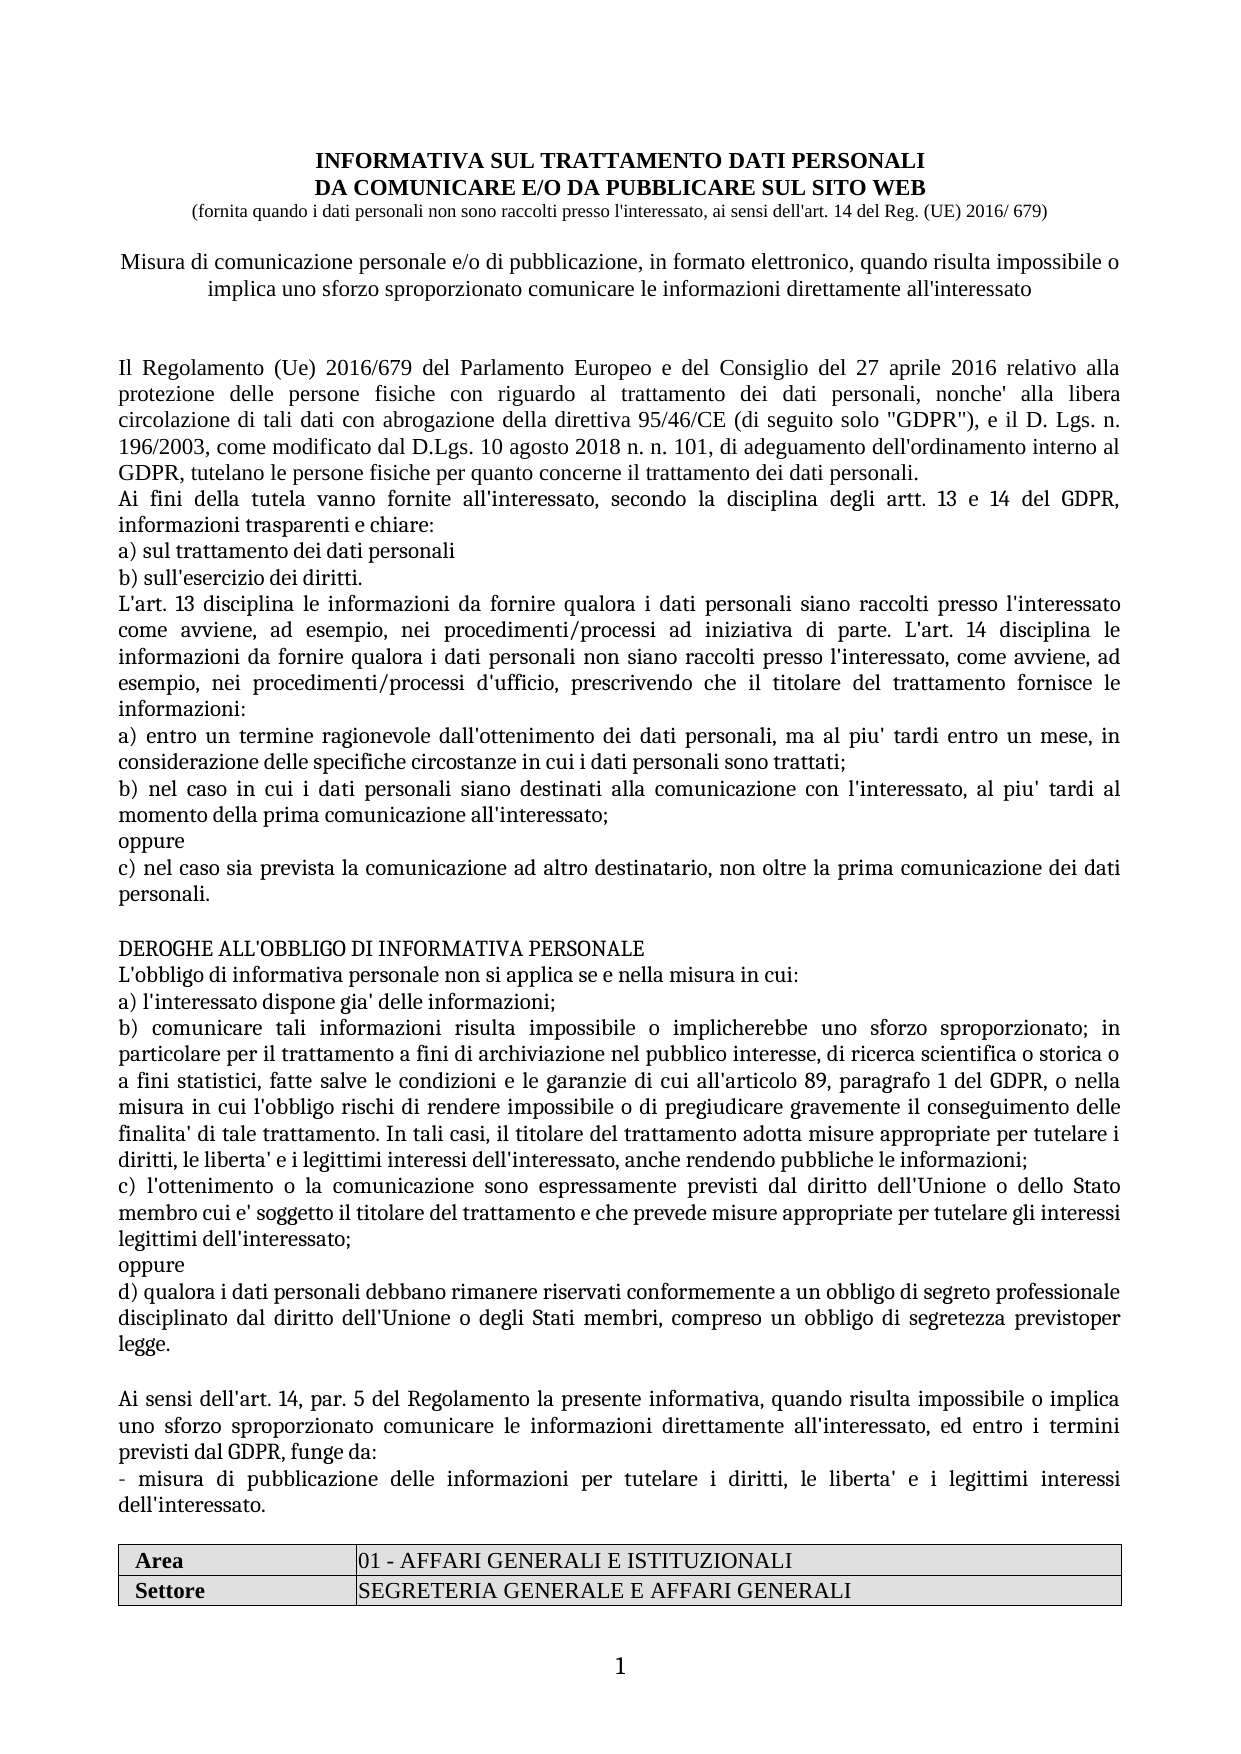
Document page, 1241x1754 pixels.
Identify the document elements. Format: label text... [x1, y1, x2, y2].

text oppure [118, 828, 1122, 854]
table_cell SEGRETERIA GENERALE E AFFARI GENERALI [357, 1576, 1121, 1605]
text Ai sensi dell'art. 14, par. 5 del Regolamento la presente informativa, quando risulta impossibile o implica uno sforzo sproporzionato comunicare le informazioni direttamente all'interessato, ed entro i termini previsti dal GDPR, funge da: [118, 1386, 1122, 1465]
text a) entro un termine ragionevole dall'ottenimento dei dati personali, ma al piu' tardi entro un mese, in considerazione delle specifiche circostanze in cui i dati personali sono trattati; [118, 723, 1122, 775]
text b) sull'esercizio dei diritti. [118, 564, 1122, 591]
text c) nel caso sia prevista la comunicazione ad altro destinatario, non oltre la prima comunicazione dei dati personali. [118, 854, 1122, 907]
text b) comunicare tali informazioni risulta impossibile o implicherebbe uno sforzo sproporzionato; in particolare per il trattamento a fini di archiviazione nel pubblico interesse, di ricerca scientifica o storica o a fini statistici, fatte salve le condizioni e le garanzie di cui all'articolo 89, paragrafo 1 del GDPR, o nella misura in cui l'obbligo rischi di rendere impossibile o di pregiudicare gravemente il conseguimento delle finalita' di tale trattamento. In tali casi, il titolare del trattamento adotta misure appropriate per tutelare i diritti, le liberta' e i legittimi interessi dell'interessato, anche rendendo pubbliche le informazioni; [118, 1015, 1122, 1173]
table_header Area [119, 1545, 356, 1575]
text INFORMATIVA SUL TRATTAMENTO DATI PERSONALI [118, 148, 1122, 174]
text Il Regolamento (Ue) 2016/679 del Parlamento Europeo e del Consiglio del 27 aprile 2016 relativo alla protezione delle persone fisiche con riguardo al trattamento dei dati personali, nonche' alla libera circolazione di tali dati con abrogazione della direttiva 95/46/CE (di seguito solo "GDPR"), e il D. Lgs. n. 196/2003, come modificato dal D.Lgs. 10 agosto 2018 n. n. 101, di adeguamento dell'ordinamento interno al GDPR, tutelano le persone fisiche per quanto concerne il trattamento dei dati personali. [118, 354, 1122, 485]
text DEROGHE ALL'OBBLIGO DI INFORMATIVA PERSONALE [118, 936, 1122, 962]
text Ai fini della tutela vanno fornite all'interessato, secondo la disciplina degli artt. 13 e 14 del GDPR, informazioni trasparenti e chiare: [118, 485, 1122, 538]
text - misura di pubblicazione delle informazioni per tutelare i diritti, le liberta' e i legittimi interessi dell'interessato. [118, 1465, 1122, 1518]
table_cell Settore [119, 1576, 356, 1605]
text a) sul trattamento dei dati personali [118, 538, 1122, 564]
text d) qualora i dati personali debbano rimanere riservati conformemente a un obbligo di segreto professionale disciplinato dal diritto dell'Unione o degli Stati membri, compreso un obbligo di segretezza previstoper legge. [118, 1278, 1122, 1357]
text b) nel caso in cui i dati personali siano destinati alla comunicazione con l'interessato, al piu' tardi al momento della prima comunicazione all'interessato; [118, 775, 1122, 828]
text (fornita quando i dati personali non sono raccolti presso l'interessato, ai sensi dell'art. 14 del Reg. (UE) 2016/ 679) [118, 200, 1122, 222]
text L'art. 13 disciplina le informazioni da fornire qualora i dati personali siano raccolti presso l'interessato come avviene, ad esempio, nei procedimenti/processi ad iniziativa di parte. L'art. 14 disciplina le informazioni da fornire qualora i dati personali non siano raccolti presso l'interessato, come avviene, ad esempio, nei procedimenti/processi d'ufficio, prescrivendo che il titolare del trattamento fornisce le informazioni: [118, 591, 1122, 723]
text c) l'ottenimento o la comunicazione sono espressamente previsti dal diritto dell'Unione o dello Stato membro cui e' soggetto il titolare del trattamento e che prevede misure appropriate per tutelare gli interessi legittimi dell'interessato; [118, 1173, 1122, 1252]
text DA COMUNICARE E/O DA PUBBLICARE SUL SITO WEB [118, 174, 1122, 200]
text L'obbligo di informativa personale non si applica se e nella misura in cui: [118, 962, 1122, 988]
text oppure [118, 1252, 1122, 1278]
text a) l'interessato dispone gia' delle informazioni; [118, 988, 1122, 1015]
table_header 01 - AFFARI GENERALI E ISTITUZIONALI [357, 1545, 1121, 1575]
text Misura di comunicazione personale e/o di pubblicazione, in formato elettronico, quando risulta impossibile o implica uno sforzo sproporzionato comunicare le informazioni direttamente all'interessato [118, 248, 1122, 301]
